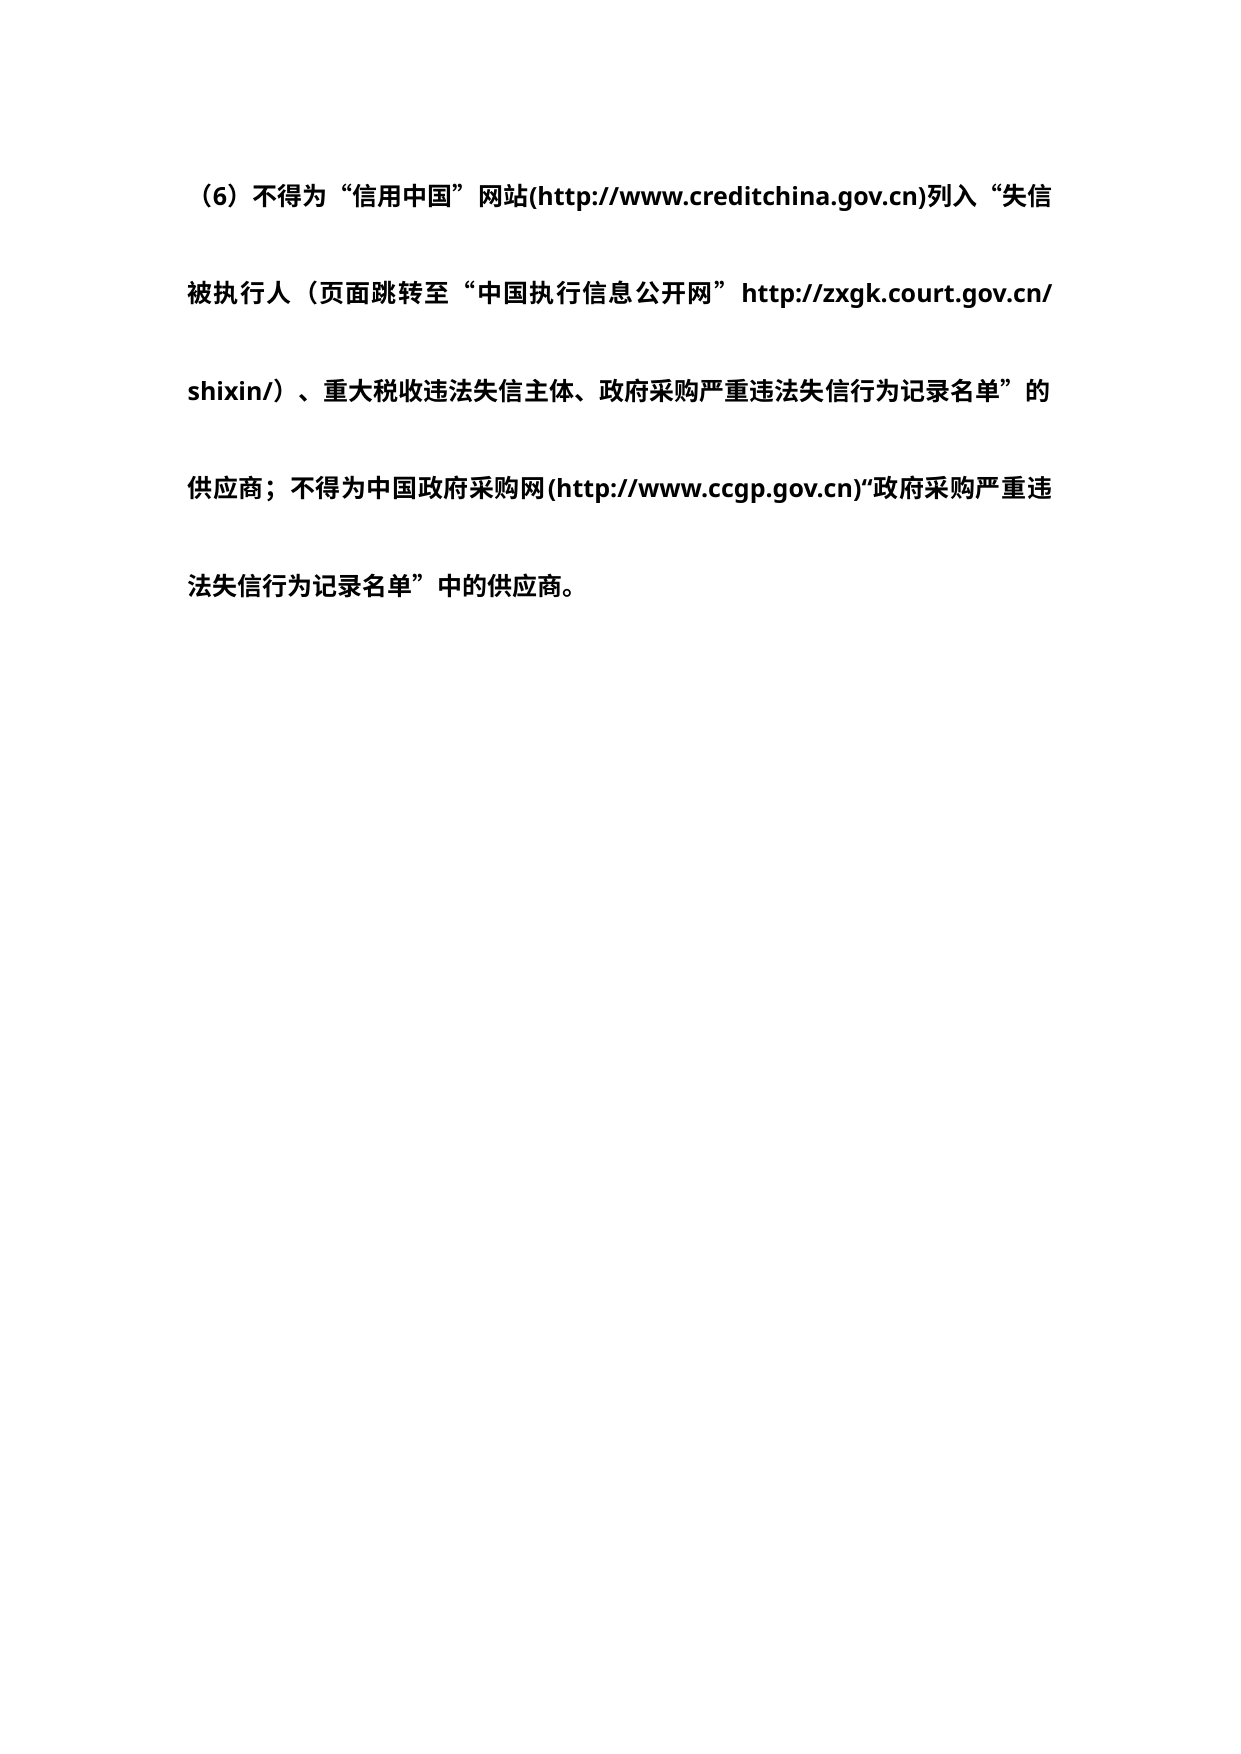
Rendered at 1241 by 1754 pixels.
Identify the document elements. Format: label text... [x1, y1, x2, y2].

text （6）不得为“信用中国”网站(http://www.creditchina.gov.cn)列入“失信被执行人（页面跳转至“中国执行信息公开网”http://zxgk.court.gov.cn/shixin/）、重大税收违法失信主体、政府采购严重违法失信行为记录名单”的供应商；不得为中国政府采购网(http://www.ccgp.gov.cn)“政府采购严重违法失信行为记录名单”中的供应商。 [187, 162, 1053, 617]
